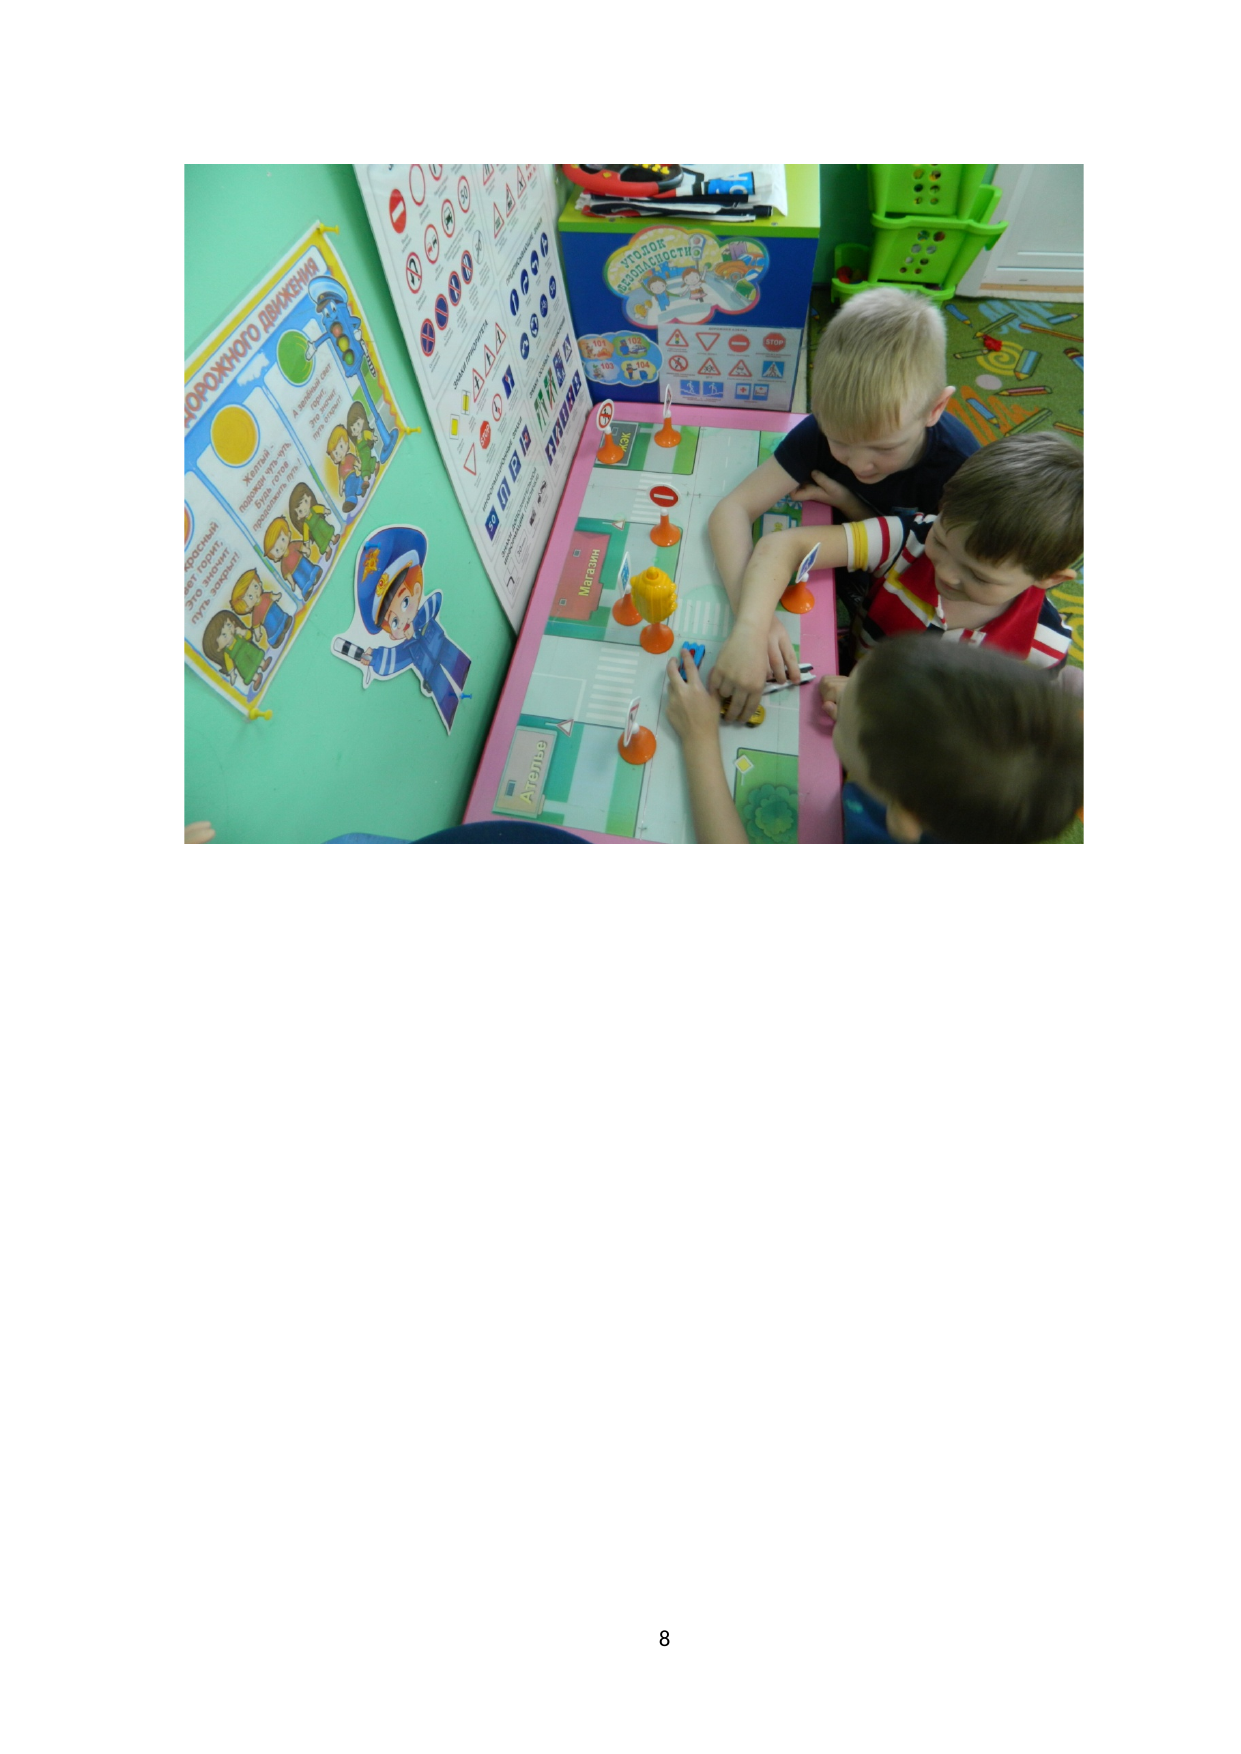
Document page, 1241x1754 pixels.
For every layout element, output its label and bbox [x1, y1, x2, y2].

picture [184, 164, 1084, 842]
